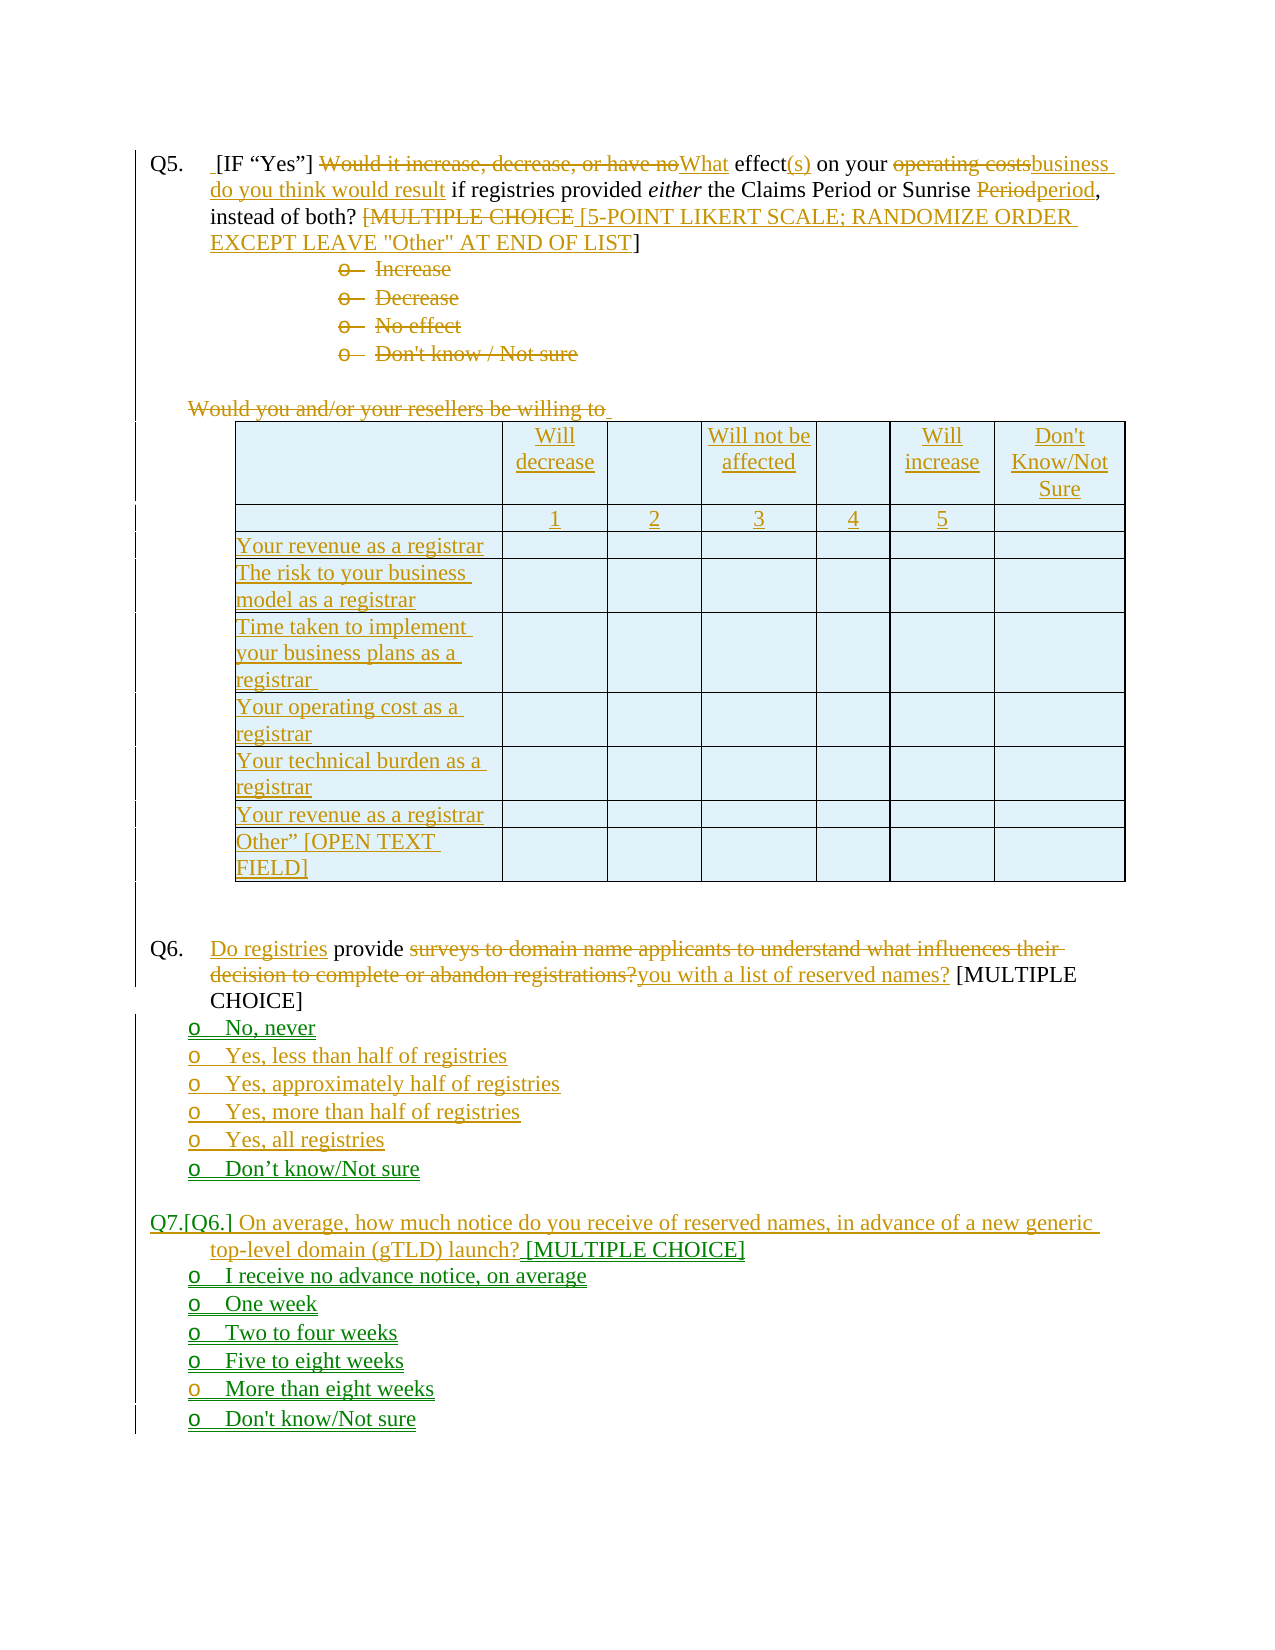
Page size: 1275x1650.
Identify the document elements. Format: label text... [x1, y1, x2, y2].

text provide [MULTIPLE CHOICE] [150, 934, 1125, 1014]
text [IF “Yes”] effect on your if registries provided either the Claims Period or Sunrise , instead of both? ] [150, 150, 1125, 255]
